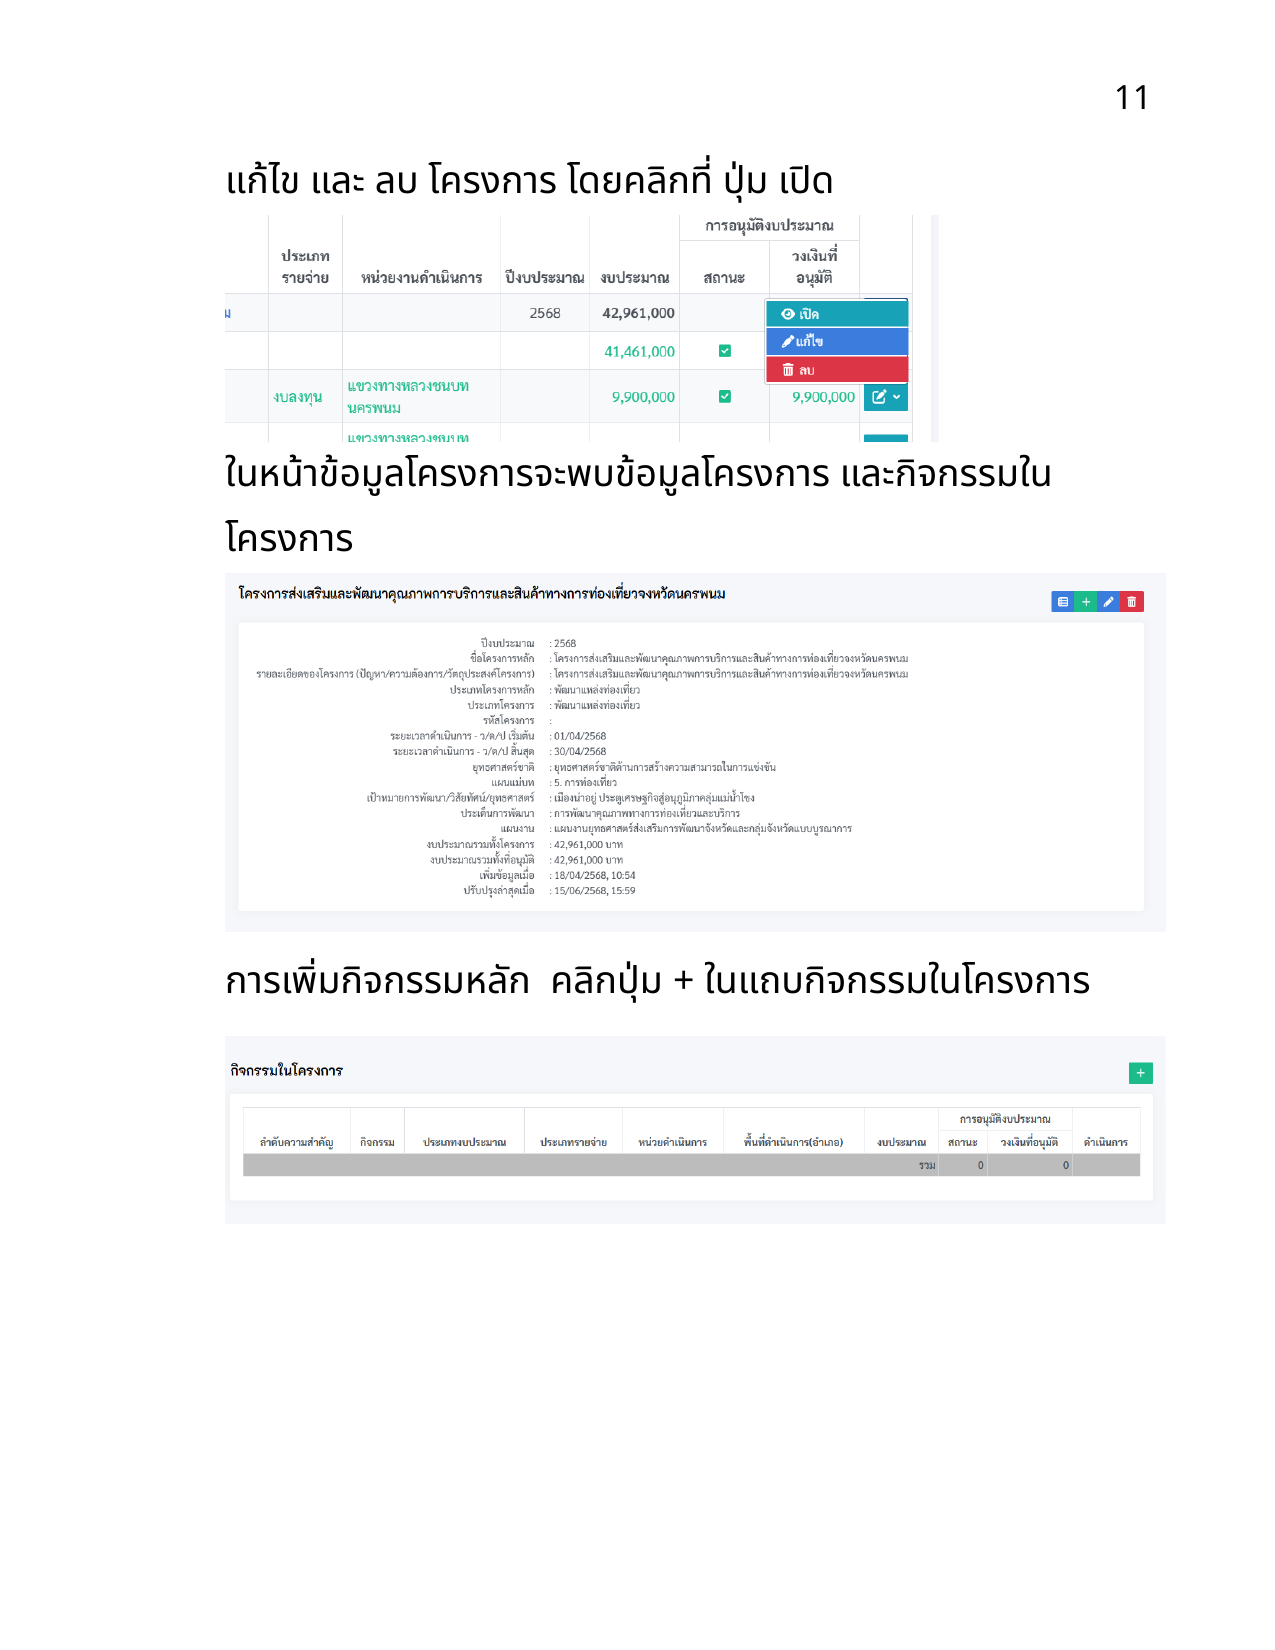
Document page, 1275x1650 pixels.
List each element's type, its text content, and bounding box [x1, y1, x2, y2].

picture [225, 1036, 1166, 1224]
list ในหน้าข้อมูลโครงการจะพบข้อมูลโครงการ และกิจกรรมในโครงการ [225, 447, 1152, 573]
picture [225, 573, 1166, 932]
picture [225, 215, 939, 442]
text การเพิ่มกิจกรรมหลัก คลิกปุ่ม + ในแถบกิจกรรมในโครงการ [150, 954, 1152, 1011]
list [225, 153, 1152, 442]
